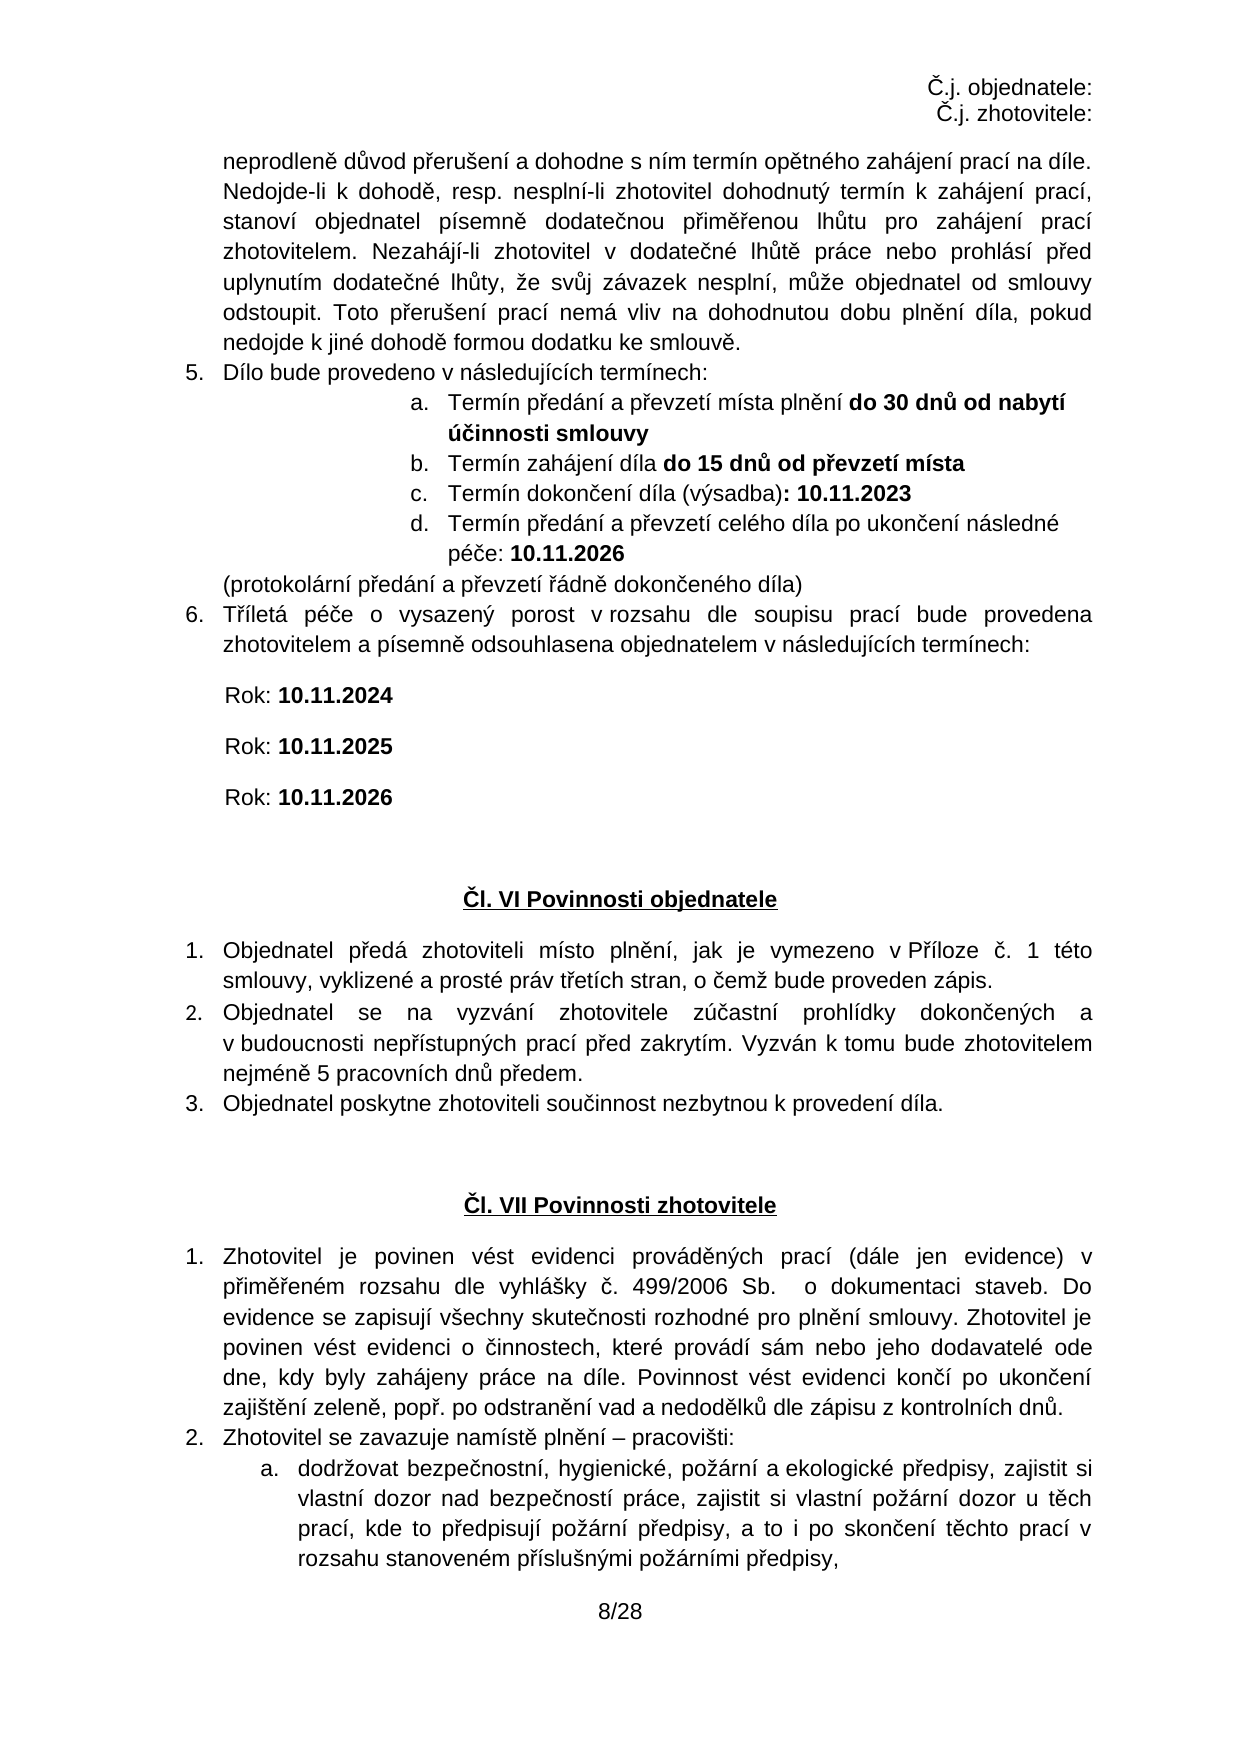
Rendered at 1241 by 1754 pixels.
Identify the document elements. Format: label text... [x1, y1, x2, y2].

text Čl. VII Povinnosti zhotovitele [148, 1192, 1093, 1218]
list Objednatel předá zhotoviteli místo plnění, jak je vymezeno v Příloze č. 1 této smlouvy, vyklizené a prosté práv třetích stran, o čemž bude proveden zápis. [185, 937, 1093, 994]
list (protokolární předání a převzetí řádně dokončeného díla) [223, 571, 1093, 597]
list Dílo bude provedeno v následujících termínech: [185, 359, 1093, 385]
list Termín předání a převzetí celého díla po ukončení následné péče: 10.11.2026 [410, 510, 1093, 567]
list Termín předání a převzetí místa plnění do 30 dnů od nabytí účinnosti smlouvy [410, 389, 1093, 446]
text Rok: 10.11.2026 [224, 784, 1093, 810]
list Zhotovitel je povinen vést evidenci prováděných prací (dále jen evidence) v přiměřeném rozsahu dle vyhlášky č. 499/2006 Sb. o dokumentaci staveb. Do evidence se zapisují všechny skutečnosti rozhodné pro plnění smlouvy. Zhotovitel je povinen vést evidenci o činnostech, které provádí sám nebo jeho dodavatelé ode dne, kdy byly zahájeny práce na díle. Povinnost vést evidenci končí po ukončení zajištění zeleně, popř. po odstranění vad a nedodělků dle zápisu z kontrolních dnů. [185, 1243, 1093, 1420]
list Tříletá péče o vysazený porost v rozsahu dle soupisu prací bude provedena zhotovitelem a písemně odsouhlasena objednatelem v následujících termínech: [185, 601, 1093, 657]
list Objednatel se na vyzvání zhotovitele zúčastní prohlídky dokončených a v budoucnosti nepřístupných prací před zakrytím. Vyzván k tomu bude zhotovitelem nejméně 5 pracovních dnů předem. [185, 998, 1093, 1086]
list Termín zahájení díla do 15 dnů od převzetí místa [410, 450, 1093, 476]
list Objednatel poskytne zhotoviteli součinnost nezbytnou k provedení díla. [185, 1090, 1093, 1116]
text Rok: 10.11.2025 [224, 733, 1093, 759]
list Zhotovitel se zavazuje namístě plnění – pracovišti: [185, 1424, 1093, 1451]
list dodržovat bezpečnostní, hygienické, požární a ekologické předpisy, zajistit si vlastní dozor nad bezpečností práce, zajistit si vlastní požární dozor u těch prací, kde to předpisují požární předpisy, a to i po skončení těchto prací v rozsahu stanoveném příslušnými požárními předpisy, [260, 1454, 1093, 1571]
text Čl. VI Povinnosti objednatele [148, 886, 1093, 912]
list Termín dokončení díla (výsadba): 10.11.2023 [410, 480, 1093, 506]
text Rok: 10.11.2024 [224, 682, 1093, 708]
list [185, 148, 1093, 355]
